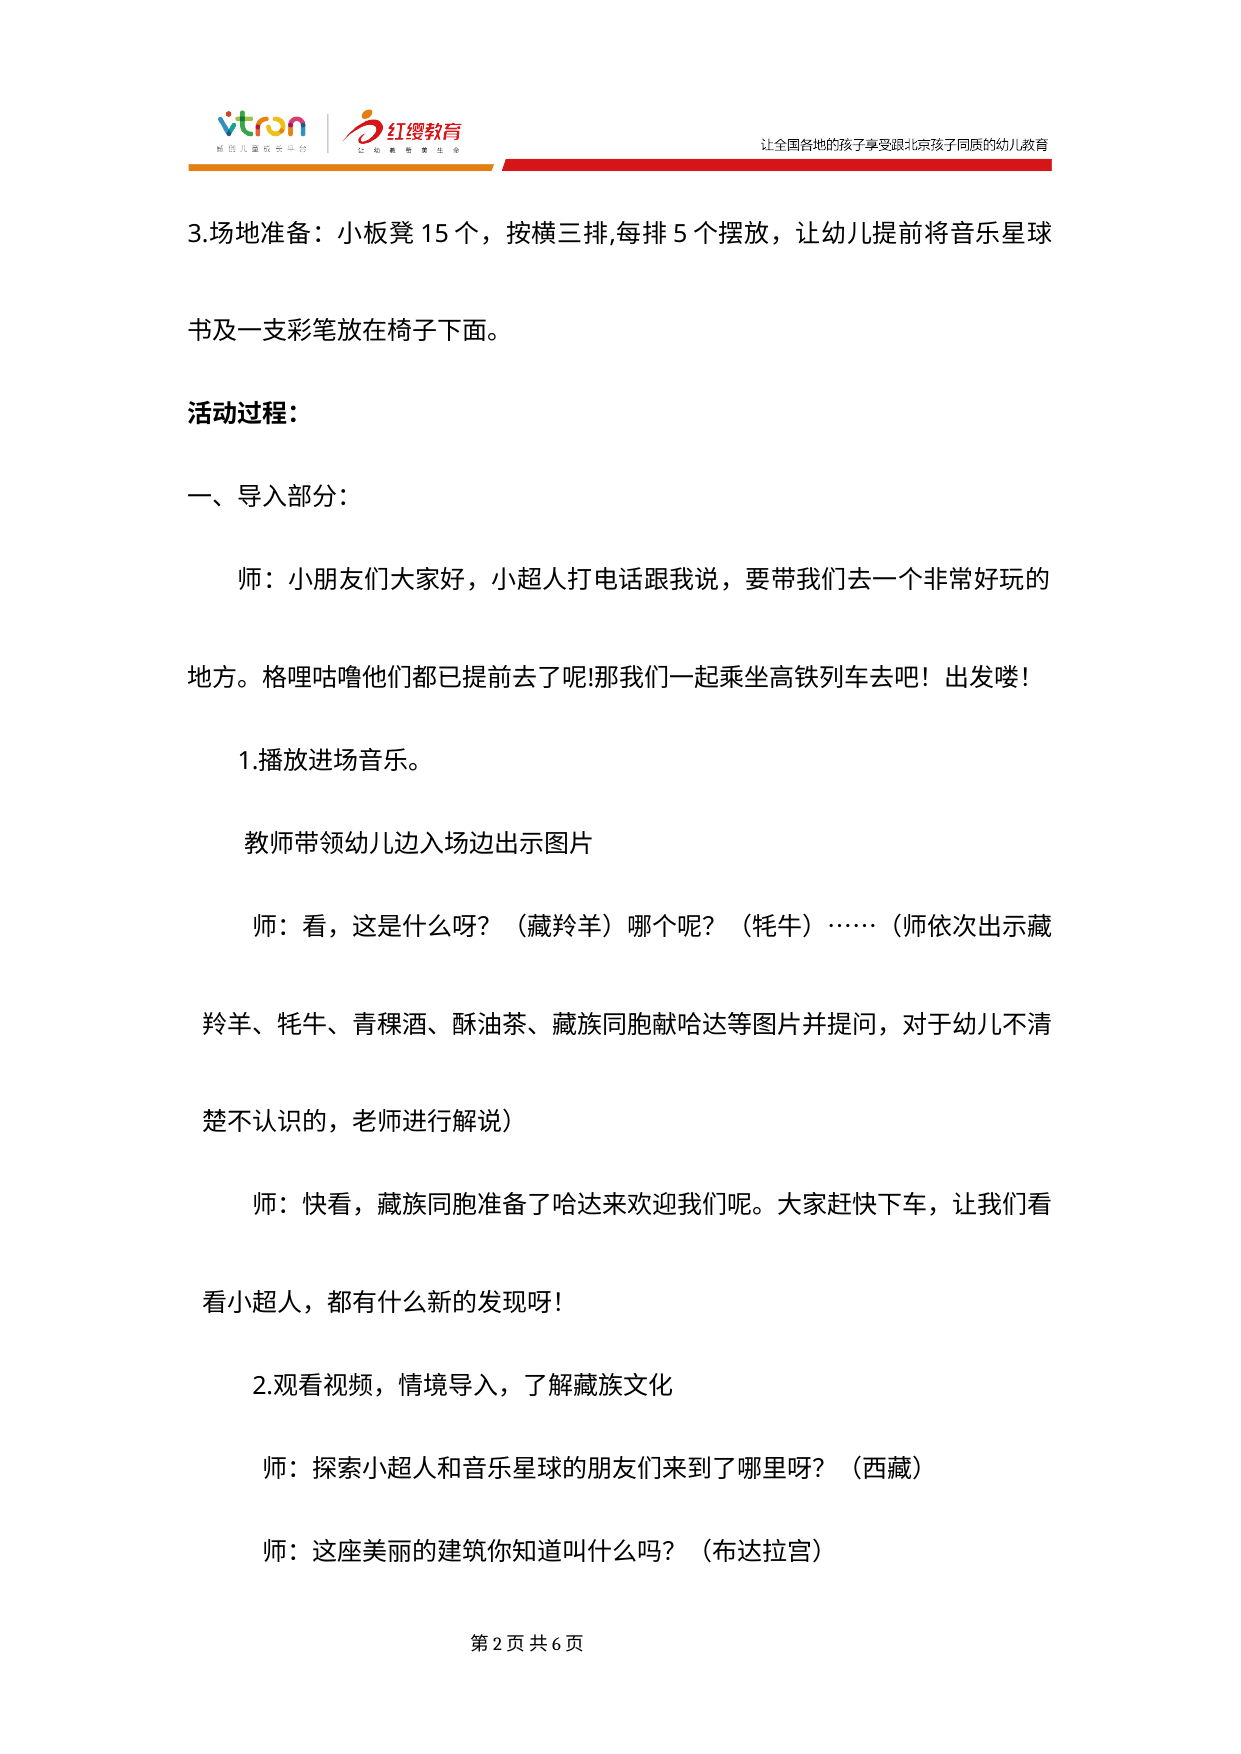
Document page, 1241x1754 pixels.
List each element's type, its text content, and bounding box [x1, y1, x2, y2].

list 活动过程： [187, 379, 1053, 444]
list 3.场地准备：小板凳15个，按横三排,每排5个摆放，让幼儿提前将音乐星球书及一支彩笔放在椅子下面。 [187, 199, 1053, 361]
picture [188, 88, 1052, 189]
list 师：看，这是什么呀？（藏羚羊）哪个呢？（牦牛）……（师依次出示藏羚羊、牦牛、青稞酒、酥油茶、藏族同胞献哈达等图片并提问，对于幼儿不清楚不认识的，老师进行解说） [202, 892, 1053, 1152]
list 师：快看，藏族同胞准备了哈达来欢迎我们呢。大家赶快下车，让我们看看小超人，都有什么新的发现呀！ [202, 1171, 1053, 1333]
list 2.观看视频，情境导入，了解藏族文化 [202, 1351, 1053, 1416]
list 师：小朋友们大家好，小超人打电话跟我说，要带我们去一个非常好玩的地方。格哩咕噜他们都已提前去了呢!那我们一起乘坐高铁列车去吧！出发喽！ [187, 546, 1053, 708]
list 师：探索小超人和音乐星球的朋友们来到了哪里呀？（西藏） [187, 1434, 1053, 1499]
list 1.播放进场音乐。 [187, 726, 1053, 791]
list 师：这座美丽的建筑你知道叫什么吗？（布达拉宫） [187, 1517, 1053, 1582]
list 教师带领幼儿边入场边出示图片 [187, 809, 1053, 874]
list 导入部分： [187, 462, 1053, 527]
